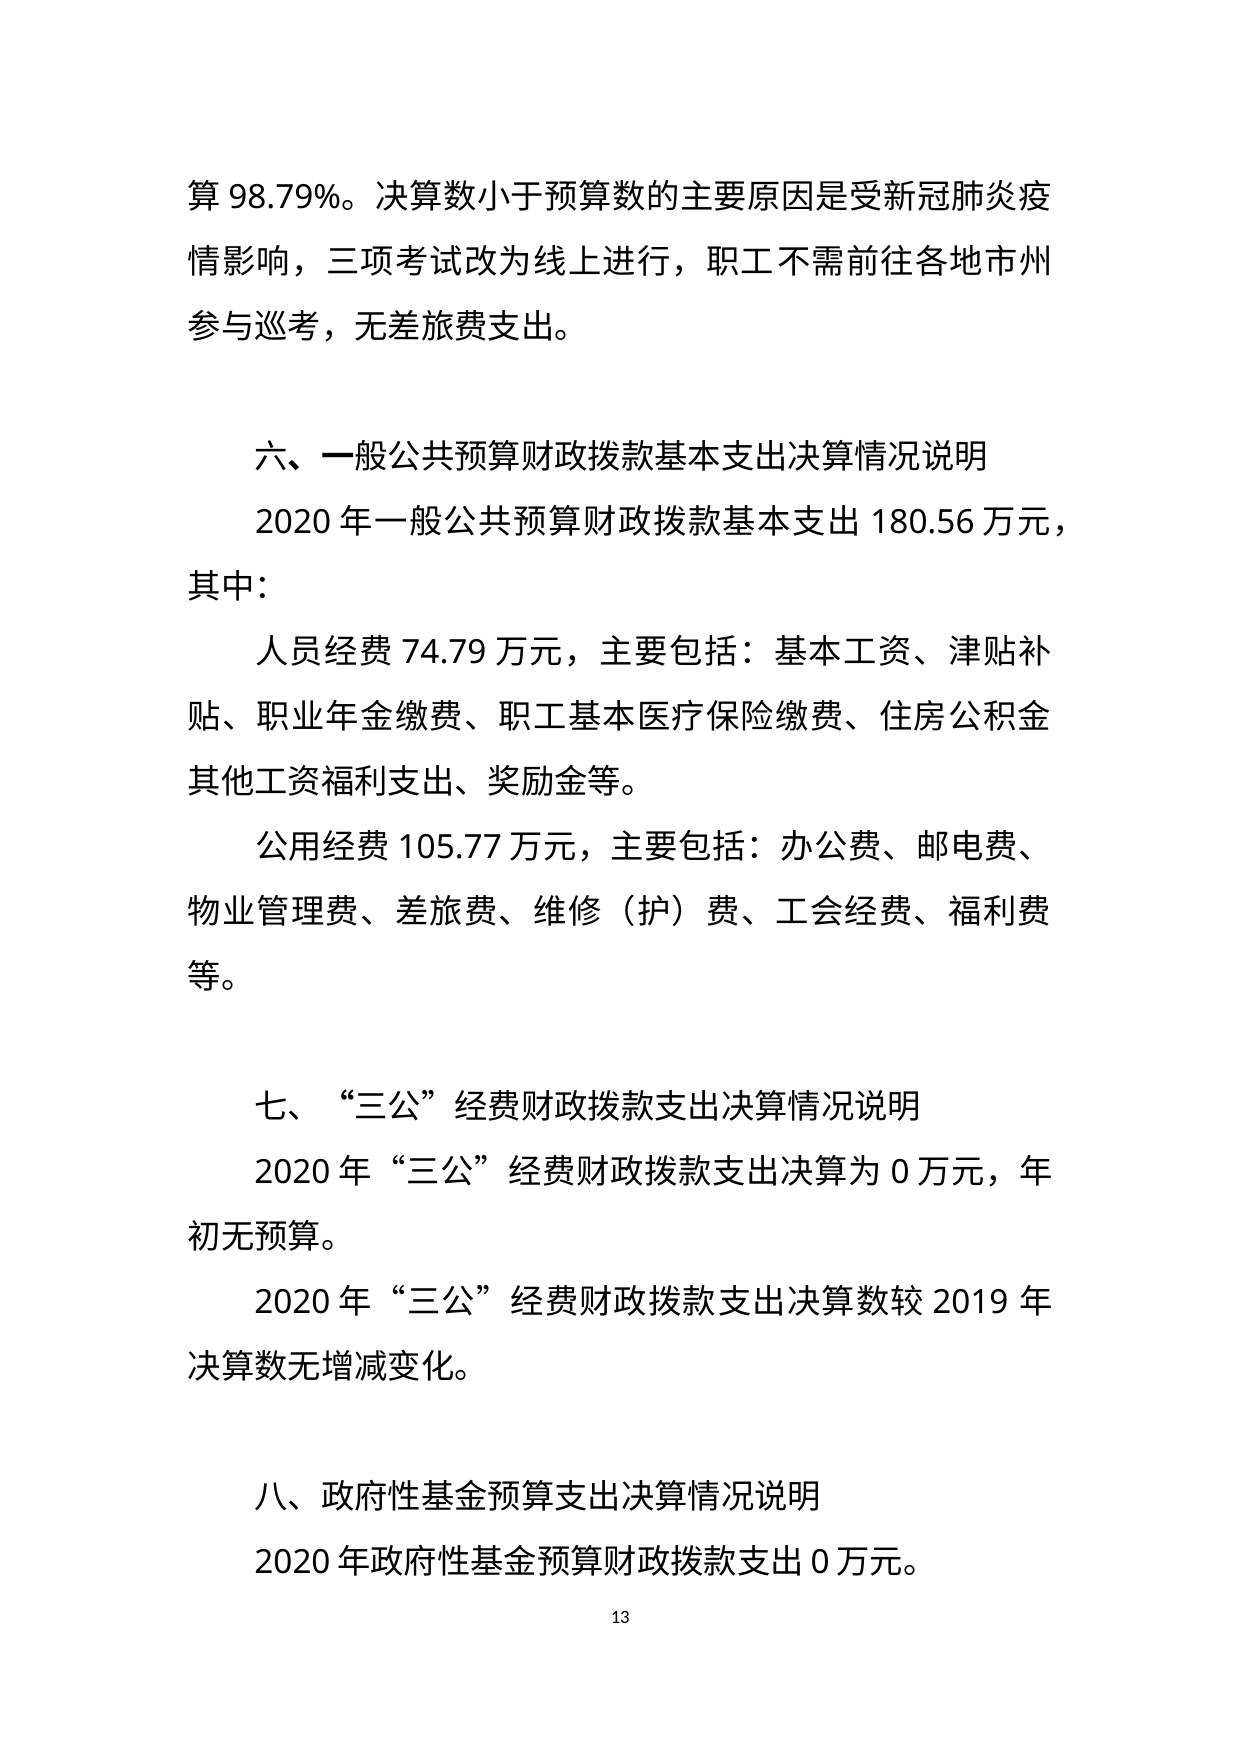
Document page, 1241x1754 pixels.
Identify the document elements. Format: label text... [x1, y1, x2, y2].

text 七、“三公”经费财政拨款支出决算情况说明 [187, 1072, 1053, 1137]
text 2020年一般公共预算财政拨款基本支出180.56万元，其中： [187, 487, 1053, 617]
text 人员经费74.79万元，主要包括：基本工资、津贴补贴、职业年金缴费、职工基本医疗保险缴费、住房公积金、其他工资福利支出、奖励金等。 [187, 617, 1053, 812]
text 公用经费105.77万元，主要包括：办公费、邮电费、物业管理费、差旅费、维修（护）费、工会经费、福利费等。 [187, 812, 1053, 1007]
text 六、一般公共预算财政拨款基本支出决算情况说明 [187, 422, 1053, 487]
text 八、政府性基金预算支出决算情况说明 [187, 1462, 1053, 1527]
text 2020年“三公”经费财政拨款支出决算为0万元，年初无预算。 [187, 1137, 1053, 1267]
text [187, 162, 1053, 357]
text 2020年“三公”经费财政拨款支出决算数较2019 年决算数无增减变化。 [187, 1267, 1053, 1397]
text 2020年政府性基金预算财政拨款支出0万元。 [187, 1527, 1053, 1592]
